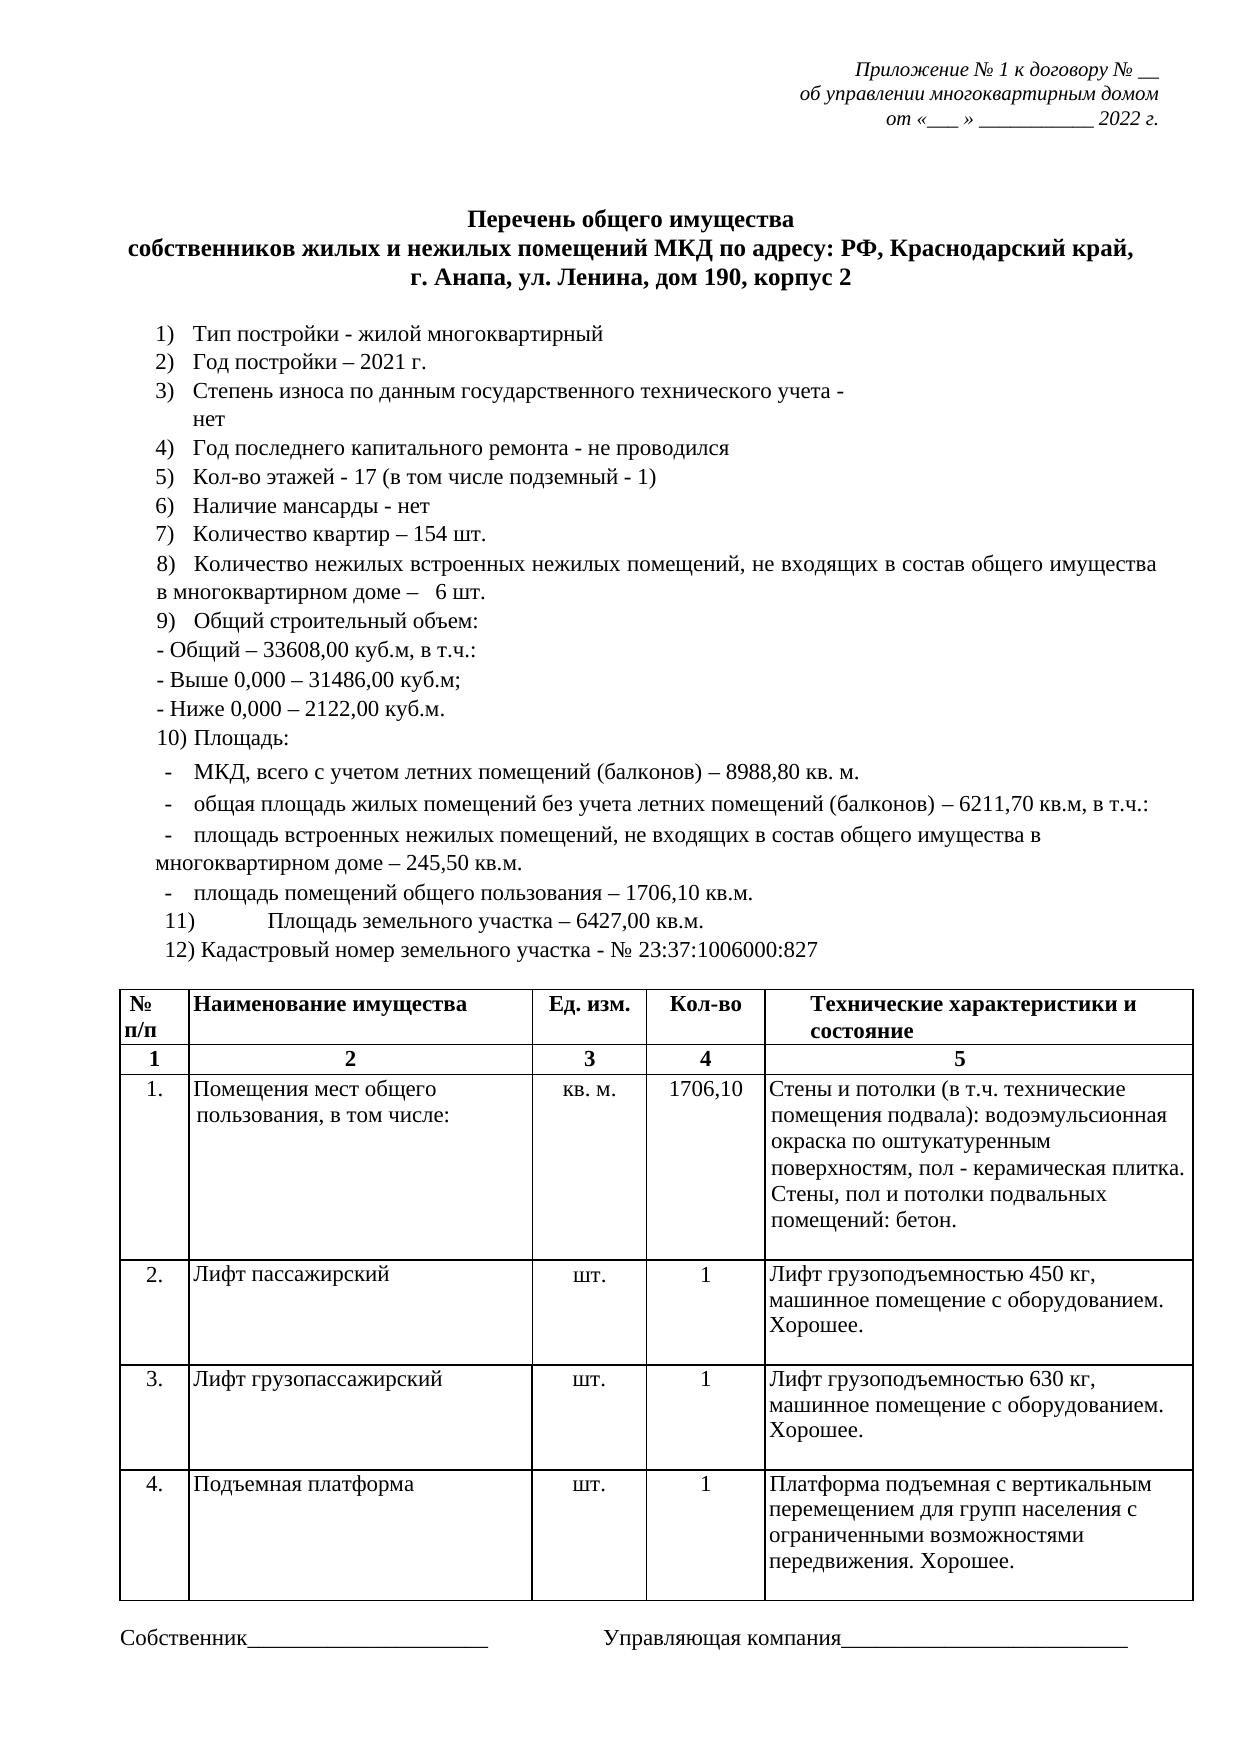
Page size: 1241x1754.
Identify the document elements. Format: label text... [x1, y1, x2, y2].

table_cell 4. [121, 1471, 188, 1599]
table_cell 3 [533, 1045, 646, 1074]
text Приложение № 1 к договору № __ [120, 57, 1159, 81]
table_cell Стены и потолки (в т.ч. технические помещения подвала): водоэмульсионная окраска по оштукатуренным поверхностям, пол - керамическая плитка. Стены, пол и потолки подвальных помещений: бетон. [766, 1075, 1192, 1259]
text собственников жилых и нежилых помещений МКД по адресу: РФ, Краснодарский край, г. Анапа, ул. Ленина, дом 190, корпус 2 [120, 233, 1141, 291]
table_cell 1 [647, 1261, 764, 1364]
text - Ниже 0,000 – 2122,00 куб.м. [156, 694, 1159, 722]
table_cell 1 [121, 1045, 188, 1074]
table_cell Помещения мест общего пользования, в том числе: [190, 1075, 532, 1259]
table_cell Платформа подъемная с вертикальным перемещением для групп населения с ограниченными возможностями передвижения. Хорошее. [766, 1471, 1192, 1599]
table_cell шт. [533, 1471, 646, 1599]
text - Выше 0,000 – 31486,00 куб.м; [156, 664, 1159, 693]
text Перечень общего имущества [120, 204, 1141, 233]
table_cell Лифт грузоподъемностью 450 кг, машинное помещение с оборудованием. Хорошее. [766, 1261, 1192, 1364]
table_cell 1. [121, 1075, 188, 1259]
list площадь помещений общего пользования – 1706,10 кв.м. [120, 877, 1159, 906]
table_cell Лифт пассажирский [190, 1261, 532, 1364]
list Кол-во этажей - 17 (в том числе подземный - 1) [155, 462, 880, 490]
table_cell 3. [121, 1366, 188, 1469]
table_cell 2. [121, 1261, 188, 1364]
table_cell кв. м. [533, 1075, 646, 1259]
table_cell шт. [533, 1366, 646, 1469]
table_cell Лифт грузоподъемностью 630 кг, машинное помещение с оборудованием. Хорошее. [766, 1366, 1192, 1469]
table_cell Подъемная платформа [190, 1471, 531, 1599]
table_cell 5 [950, 1045, 1192, 1074]
text от «___ » ___________ 2022 г. [120, 105, 1159, 129]
table_cell 1 [647, 1366, 764, 1469]
list Тип постройки - жилой многоквартирный [155, 319, 740, 347]
table_cell 4 [647, 1045, 764, 1074]
list Наличие мансарды - нет [155, 491, 880, 519]
text об управлении многоквартирным домом [120, 81, 1159, 105]
list Площадь земельного участка – 6427,00 кв.м. 12) Кадастровый номер земельного участка - № 23:37:1006000:827 [164, 906, 1095, 963]
list Количество нежилых встроенных нежилых помещений, не входящих в состав общего имущества в многоквартирном доме – 6 шт. [156, 549, 1159, 605]
text - Общий – 33608,00 куб.м, в т.ч.: [156, 635, 1159, 663]
list Год постройки – 2021 г. [155, 347, 740, 375]
table_cell Лифт грузопассажирский [190, 1366, 531, 1469]
table_header Кол-во [647, 990, 764, 1043]
list общая площадь жилых помещений без учета летних помещений (балконов) – 6211,70 кв.м, в т.ч.: [120, 790, 1159, 817]
table_header Наименование имущества [190, 990, 532, 1043]
table_header Ед. изм. [533, 990, 646, 1043]
list МКД, всего с учетом летних помещений (балконов) – 8988,80 кв. м. [120, 758, 1159, 784]
list площадь встроенных нежилых помещений, не входящих в состав общего имущества в многоквартирном доме – 245,50 кв.м. [155, 820, 1159, 876]
list Площадь: [156, 723, 1159, 751]
list Количество квартир – 154 шт. [155, 519, 880, 547]
list Год последнего капитального ремонта - не проводился [155, 433, 880, 461]
list Общий строительный объем: [156, 606, 1159, 634]
list Степень износа по данным государственного технического учета - нет [155, 376, 880, 432]
table_cell 1 [647, 1471, 764, 1599]
table_cell 2 [190, 1045, 532, 1074]
table_header № п/п [121, 990, 188, 1043]
table_cell шт. [533, 1261, 646, 1364]
table_header Технические характеристики и состояние [766, 990, 1192, 1043]
table_cell [766, 1045, 950, 1074]
table_cell 1706,10 [647, 1075, 764, 1259]
